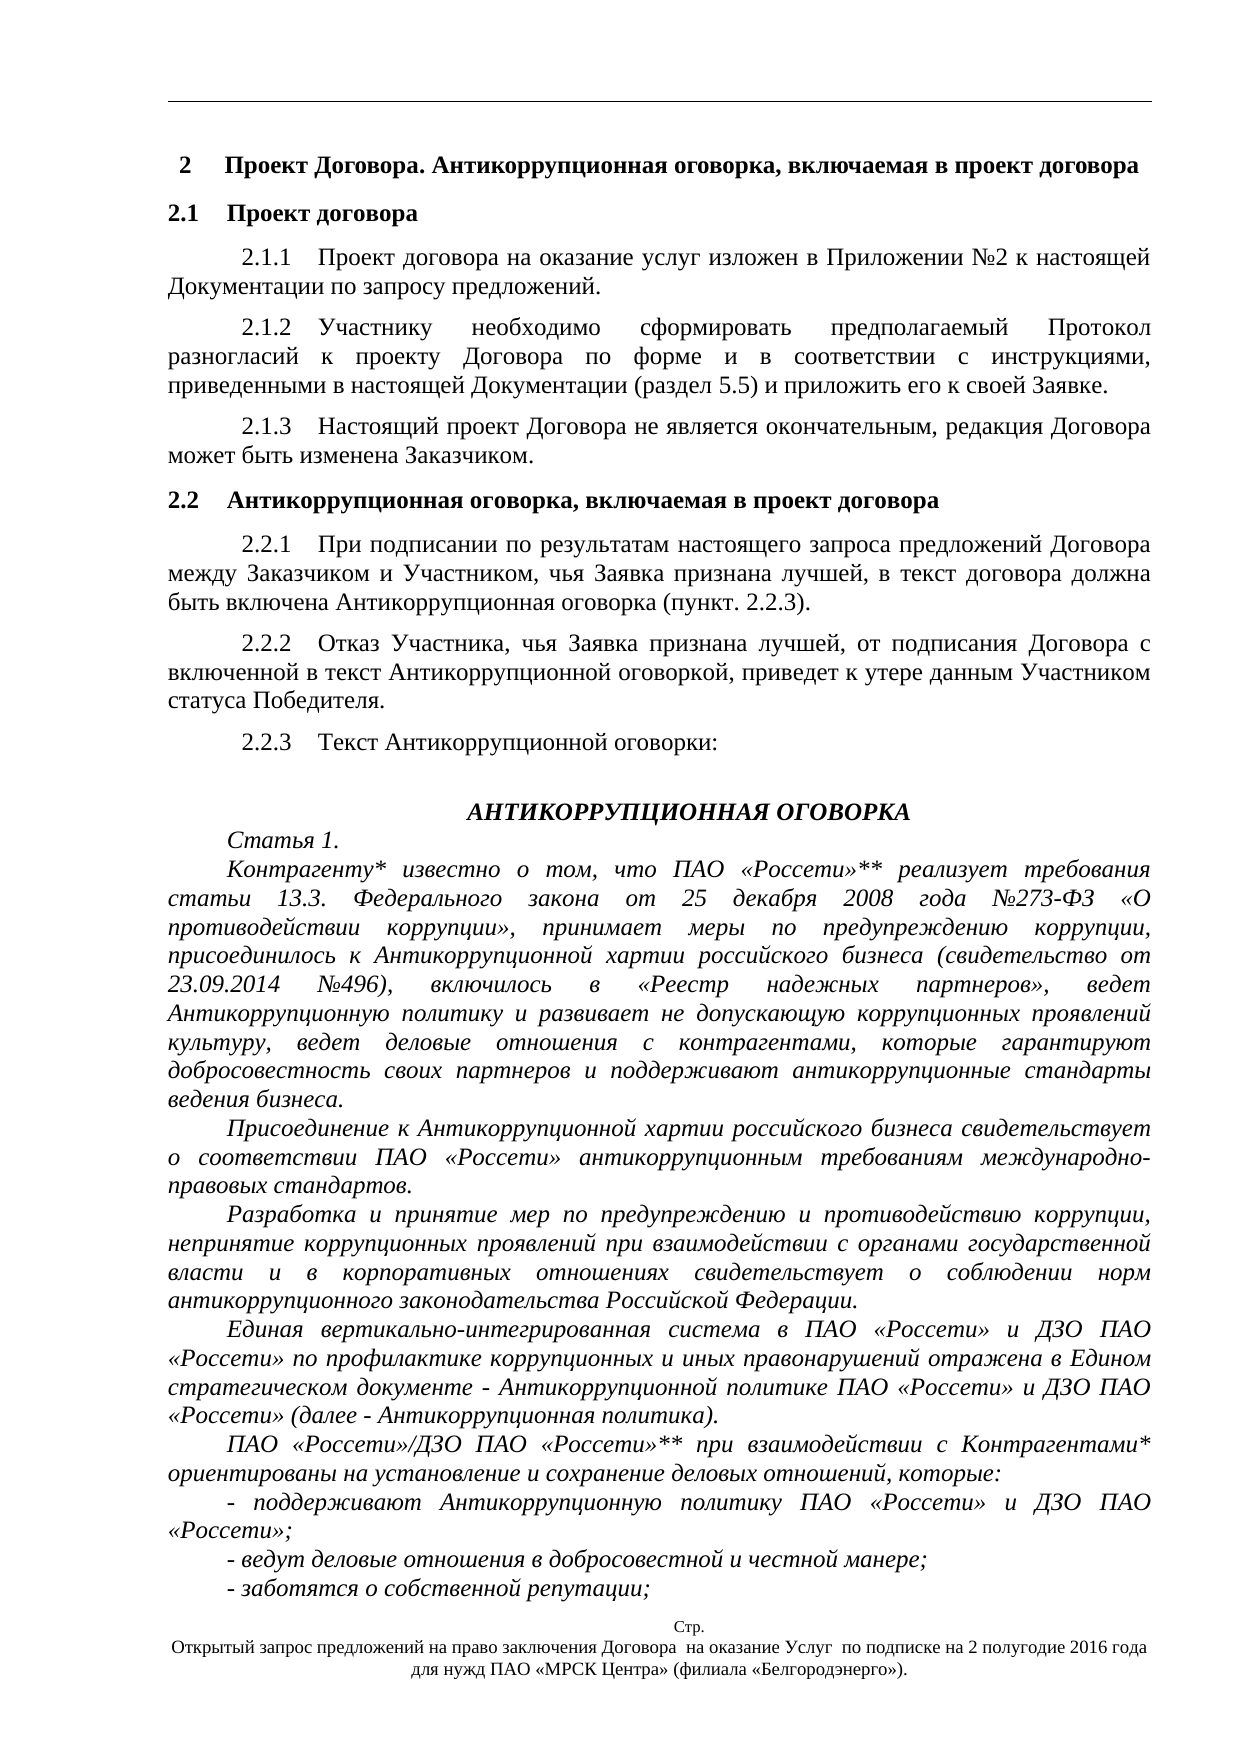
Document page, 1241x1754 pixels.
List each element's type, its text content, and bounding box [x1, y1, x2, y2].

text - поддерживают Антикоррупционную политику ПАО «Россети» и ДЗО ПАО «Россети»; [168, 1487, 1152, 1544]
text - заботятся о собственной репутации; [168, 1573, 1152, 1602]
subtitle Проект договора на оказание услуг изложен в Приложении №2 к настоящей Документации по запросу предложений. [168, 242, 1152, 300]
text Единая вертикально-интегрированная система в ПАО «Россети» и ДЗО ПАО «Россети» по профилактике коррупционных и иных правонарушений отражена в Едином стратегическом документе - Антикоррупционной политике ПАО «Россети» и ДЗО ПАО «Россети» (далее - Антикоррупционная политика). [168, 1314, 1152, 1429]
subtitle Отказ Участника, чья Заявка признана лучшей, от подписания Договора с включенной в текст Антикоррупционной оговоркой, приведет к утере данным Участником статуса Победителя. [168, 628, 1152, 714]
text Контрагенту* известно о том, что ПАО «Россети»** реализует требования статьи 13.3. Федерального закона от 25 декабря 2008 года №273-ФЗ «О противодействии коррупции», принимает меры по предупреждению коррупции, присоединилось к Антикоррупционной хартии российского бизнеса (свидетельство от 23.09.2014 №496), включилось в «Реестр надежных партнеров», ведет Антикоррупционную политику и развивает не допускающую коррупционных проявлений культуру, ведет деловые отношения с контрагентами, которые гарантируют добросовестность своих партнеров и поддерживают антикоррупционные стандарты ведения бизнеса. [168, 854, 1152, 1113]
text Статья 1. [168, 826, 1152, 854]
subtitle Проект договора [168, 198, 1152, 227]
text ПАО «Россети»/ДЗО ПАО «Россети»** при взаимодействии с Контрагентами* ориентированы на установление и сохранение деловых отношений, которые: [168, 1429, 1152, 1487]
subtitle При подписании по результатам настоящего запроса предложений Договора между Заказчиком и Участником, чья Заявка признана лучшей, в текст договора должна быть включена Антикоррупционная оговорка (пункт. 2.2.3). [168, 529, 1152, 616]
subtitle Текст Антикоррупционной оговорки: [168, 727, 1152, 756]
subtitle Антикоррупционная оговорка, включаемая в проект договора [168, 485, 1152, 514]
subtitle Настоящий проект Договора не является окончательным, редакция Договора может быть изменена Заказчиком. [168, 411, 1152, 468]
subtitle Проект Договора. Антикоррупционная оговорка, включаемая в проект договора [166, 150, 1152, 179]
text Разработка и принятие мер по предупреждению и противодействию коррупции, непринятие коррупционных проявлений при взаимодействии с органами государственной власти и в корпоративных отношениях свидетельствует о соблюдении норм антикоррупционного законодательства Российской Федерации. [168, 1199, 1152, 1314]
text - ведут деловые отношения в добросовестной и честной манере; [168, 1544, 1152, 1573]
text АНТИКОРРУПЦИОННАЯ ОГОВОРКА [168, 797, 1152, 826]
text Присоединение к Антикоррупционной хартии российского бизнеса свидетельствует о соответствии ПАО «Россети» антикоррупционным требованиям международно-правовых стандартов. [168, 1113, 1152, 1199]
subtitle Участнику необходимо сформировать предполагаемый Протокол разногласий к проекту Договора по форме и в соответствии с инструкциями, приведенными в настоящей Документации (раздел 5.5) и приложить его к своей Заявке. [168, 312, 1152, 398]
